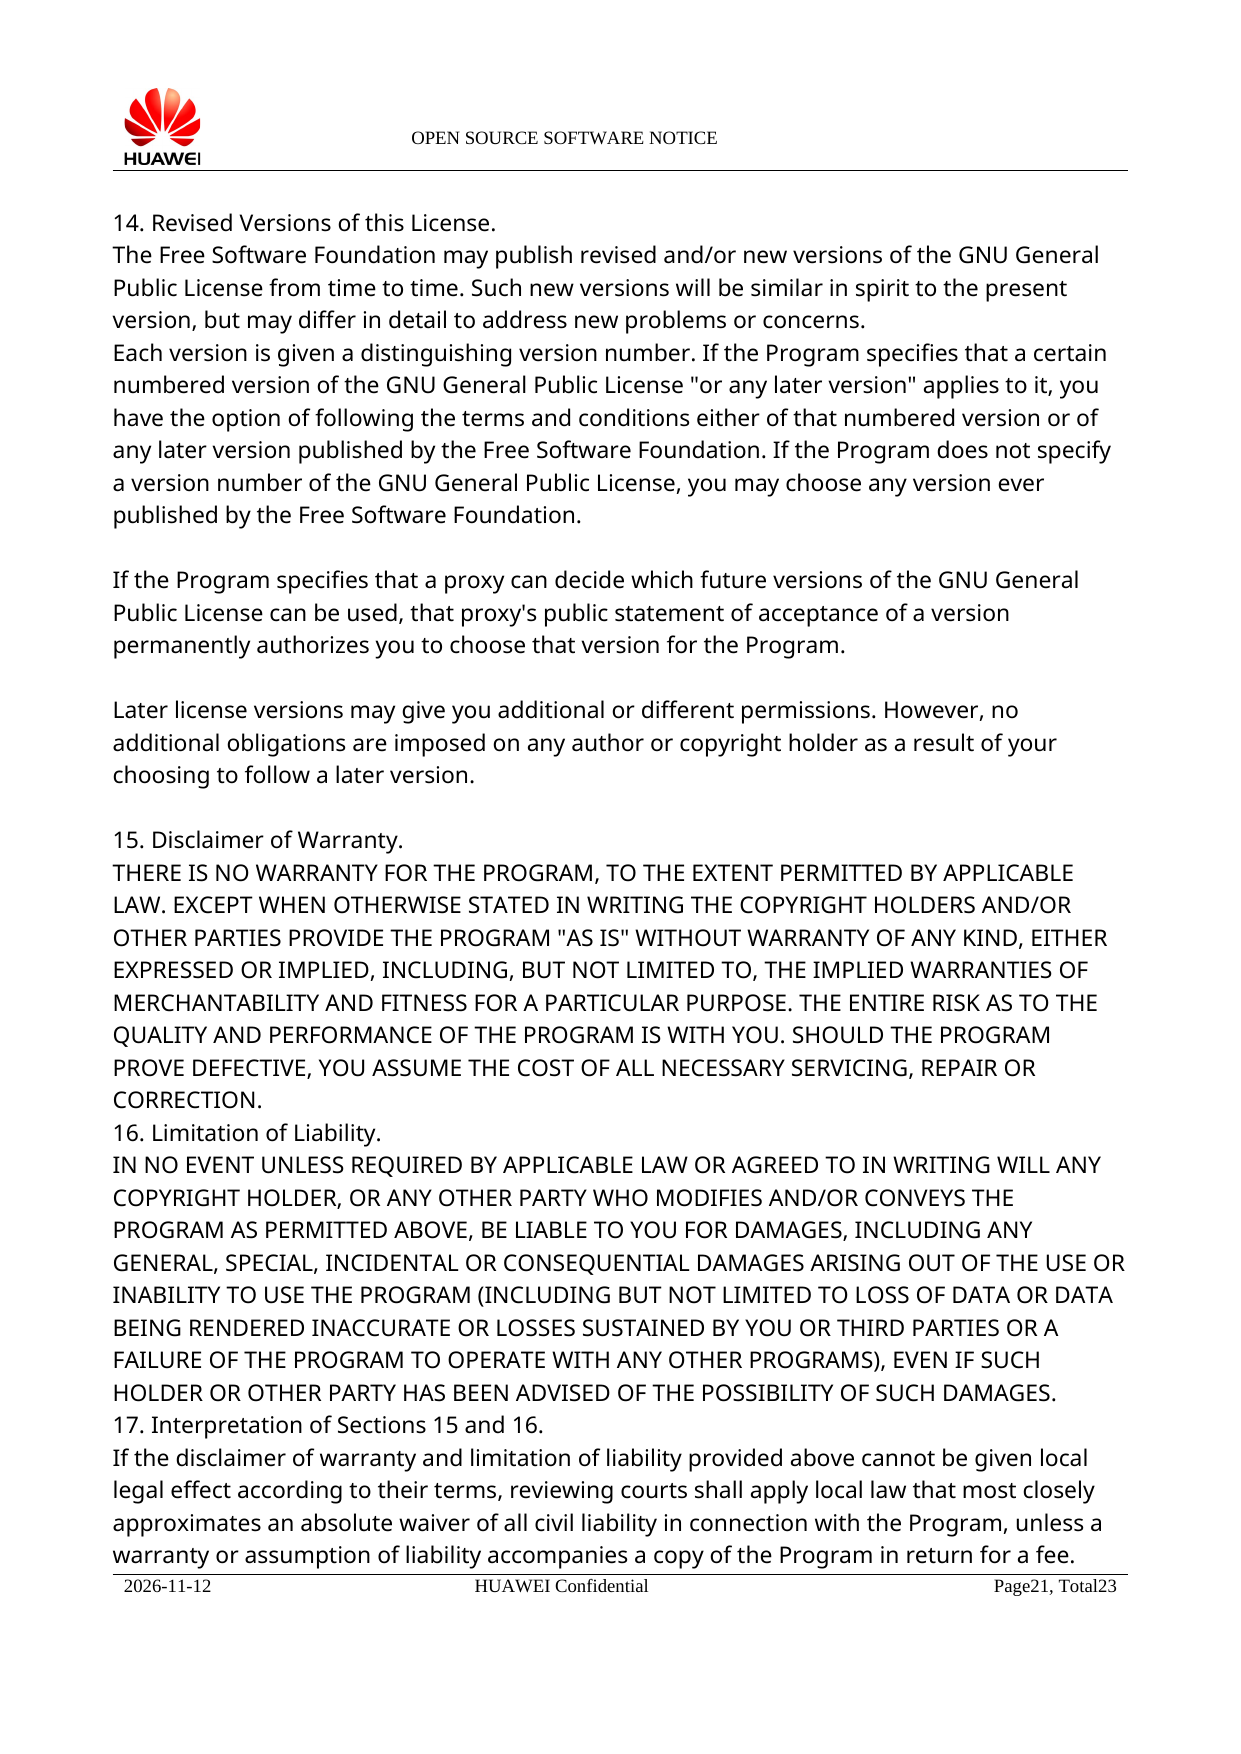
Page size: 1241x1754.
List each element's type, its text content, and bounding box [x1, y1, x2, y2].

text 14. Revised Versions of this License. [112, 206, 1128, 239]
text Later license versions may give you additional or different permissions. However, no additional obligations are imposed on any author or copyright holder as a result of your choosing to follow a later version. [112, 694, 1128, 791]
text 15. Disclaimer of Warranty. [112, 824, 1128, 856]
text Each version is given a distinguishing version number. If the Program specifies that a certain numbered version of the GNU General Public License "or any later version" applies to it, you have the option of following the terms and conditions either of that numbered version or of any later version published by the Free Software Foundation. If the Program does not specify a version number of the GNU General Public License, you may choose any version ever published by the Free Software Foundation. [112, 336, 1128, 531]
text 16. Limitation of Liability. [112, 1116, 1128, 1149]
text If the disclaimer of warranty and limitation of liability provided above cannot be given local legal effect according to their terms, reviewing courts shall apply local law that most closely approximates an absolute waiver of all civil liability in connection with the Program, unless a warranty or assumption of liability accompanies a copy of the Program in return for a fee. [112, 1441, 1128, 1571]
text THERE IS NO WARRANTY FOR THE PROGRAM, TO THE EXTENT PERMITTED BY APPLICABLE LAW. EXCEPT WHEN OTHERWISE STATED IN WRITING THE COPYRIGHT HOLDERS AND/OR OTHER PARTIES PROVIDE THE PROGRAM "AS IS" WITHOUT WARRANTY OF ANY KIND, EITHER EXPRESSED OR IMPLIED, INCLUDING, BUT NOT LIMITED TO, THE IMPLIED WARRANTIES OF MERCHANTABILITY AND FITNESS FOR A PARTICULAR PURPOSE. THE ENTIRE RISK AS TO THE QUALITY AND PERFORMANCE OF THE PROGRAM IS WITH YOU. SHOULD THE PROGRAM PROVE DEFECTIVE, YOU ASSUME THE COST OF ALL NECESSARY SERVICING, REPAIR OR CORRECTION. [112, 856, 1128, 1116]
text If the Program specifies that a proxy can decide which future versions of the GNU General Public License can be used, that proxy's public statement of acceptance of a version permanently authorizes you to choose that version for the Program. [112, 564, 1128, 661]
text IN NO EVENT UNLESS REQUIRED BY APPLICABLE LAW OR AGREED TO IN WRITING WILL ANY COPYRIGHT HOLDER, OR ANY OTHER PARTY WHO MODIFIES AND/OR CONVEYS THE PROGRAM AS PERMITTED ABOVE, BE LIABLE TO YOU FOR DAMAGES, INCLUDING ANY GENERAL, SPECIAL, INCIDENTAL OR CONSEQUENTIAL DAMAGES ARISING OUT OF THE USE OR INABILITY TO USE THE PROGRAM (INCLUDING BUT NOT LIMITED TO LOSS OF DATA OR DATA BEING RENDERED INACCURATE OR LOSSES SUSTAINED BY YOU OR THIRD PARTIES OR A FAILURE OF THE PROGRAM TO OPERATE WITH ANY OTHER PROGRAMS), EVEN IF SUCH HOLDER OR OTHER PARTY HAS BEEN ADVISED OF THE POSSIBILITY OF SUCH DAMAGES. [112, 1149, 1128, 1409]
text The Free Software Foundation may publish revised and/or new versions of the GNU General Public License from time to time. Such new versions will be similar in spirit to the present version, but may differ in detail to address new problems or concerns. [112, 239, 1128, 336]
text 17. Interpretation of Sections 15 and 16. [112, 1409, 1128, 1441]
picture [124, 88, 201, 165]
